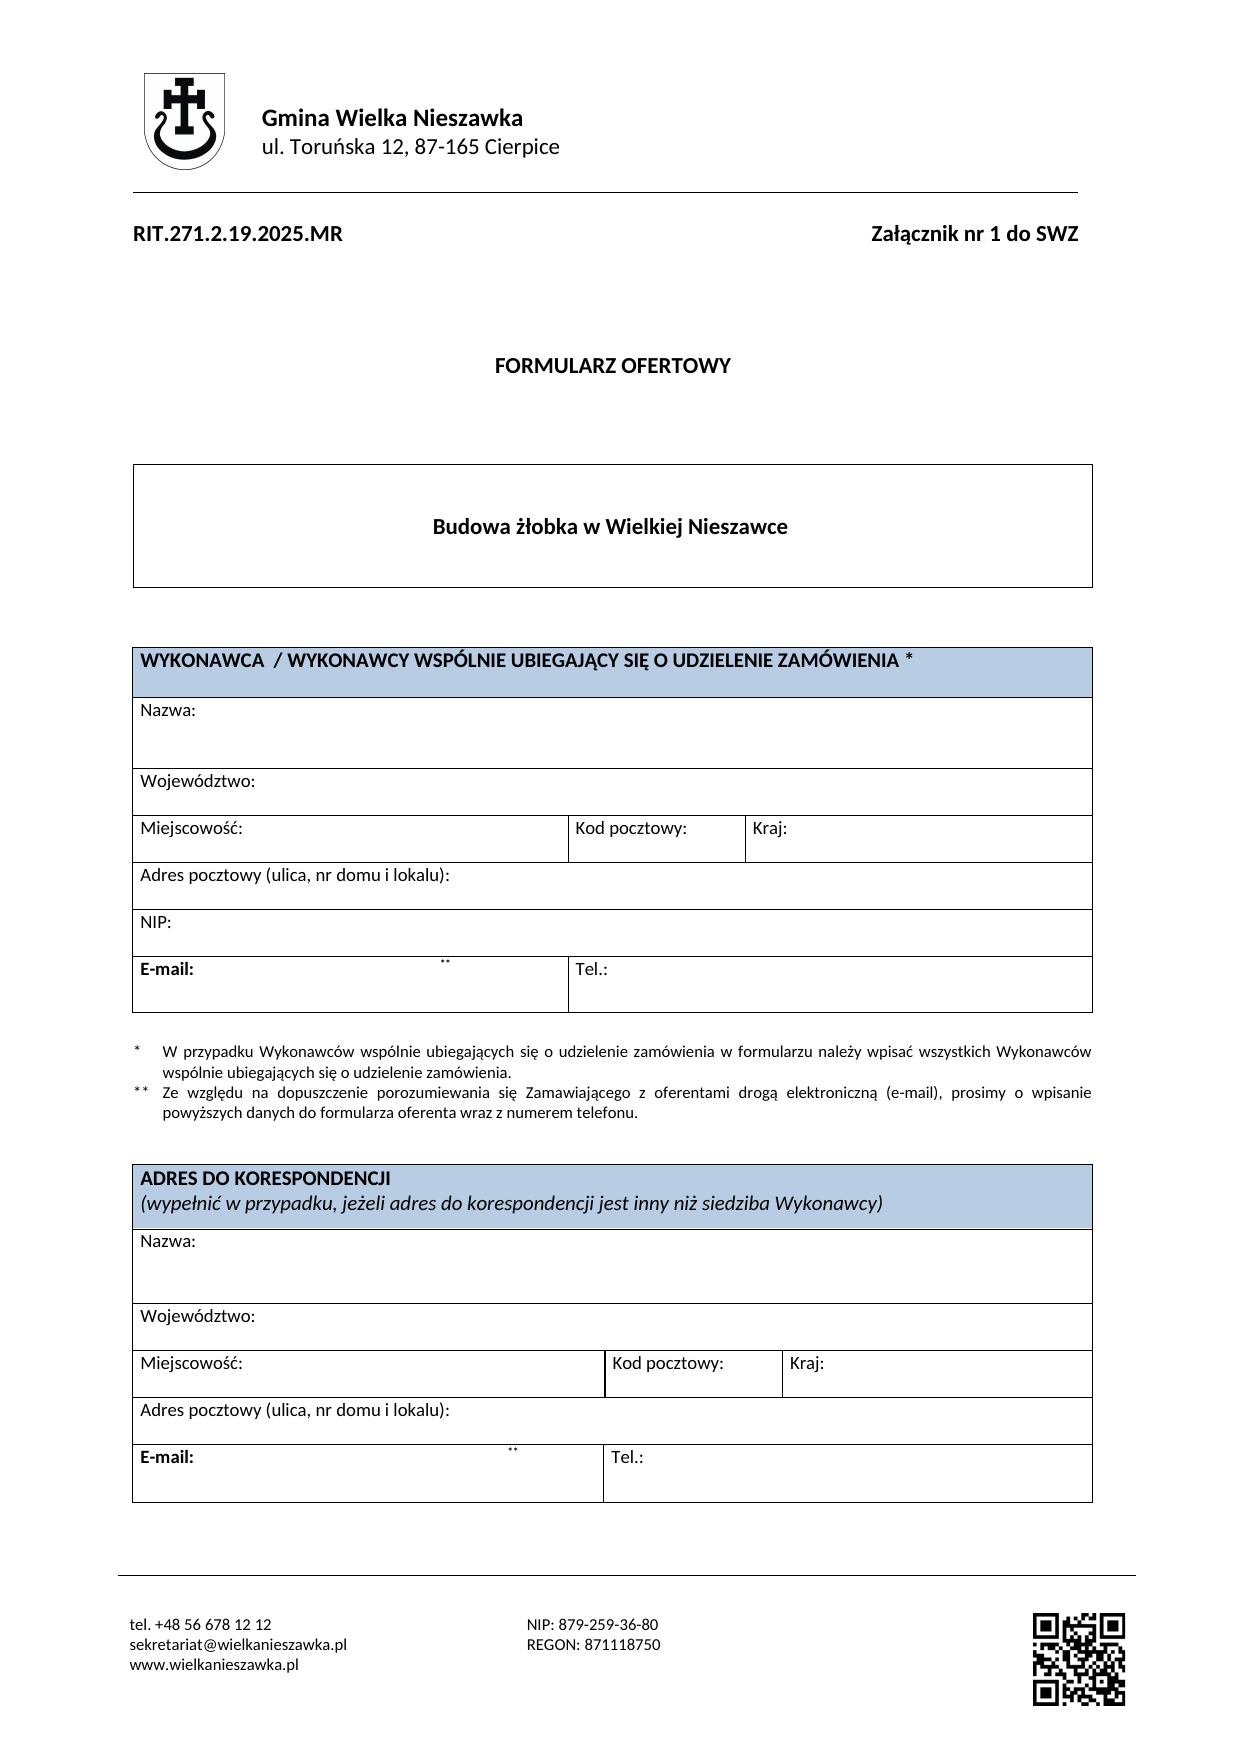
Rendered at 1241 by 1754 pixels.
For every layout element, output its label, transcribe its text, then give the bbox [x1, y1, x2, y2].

text * W przypadku Wykonawców wspólnie ubiegających się o udzielenie zamówienia w formularzu należy wpisać wszystkich Wykonawców wspólnie ubiegających się o udzielenie zamówienia. [133, 1042, 1093, 1082]
table_cell Województwo: [133, 769, 1092, 815]
table_header Budowa żłobka w Wielkiej Nieszawce [134, 465, 1092, 587]
table_cell Kod pocztowy: [606, 1351, 782, 1397]
table_cell Nazwa: [133, 698, 1092, 768]
list FORMULARZ OFERTOWY [133, 351, 1093, 379]
table_cell Województwo: [133, 1304, 1092, 1350]
table_cell Kod pocztowy: [569, 816, 745, 862]
text ** Ze względu na dopuszczenie porozumiewania się Zamawiającego z oferentami drogą elektroniczną (e-mail), prosimy o wpisanie powyższych danych do formularza oferenta wraz z numerem telefonu. [133, 1082, 1093, 1123]
table_cell Adres pocztowy (ulica, nr domu i lokalu): [133, 863, 1092, 909]
text RIT.271.2.19.2025.MR Załącznik nr 1 do SWZ [133, 224, 1093, 267]
table_header WYKONAWCA / WYKONAWCY WSPÓLNIE UBIEGAJĄCY SIĘ O UDZIELENIE ZAMÓWIENIA * [133, 648, 1092, 697]
table_header ADRES DO KORESPONDENCJI (wypełnić w przypadku, jeżeli adres do korespondencji jest inny niż siedziba Wykonawcy) [133, 1165, 1092, 1228]
table_cell E-mail: ** [133, 957, 568, 1012]
picture [144, 73, 225, 170]
table_cell NIP: [133, 910, 1092, 956]
table_cell Kraj: [783, 1351, 1092, 1397]
table_cell Nazwa: [133, 1230, 1092, 1303]
table_cell Tel.: [604, 1445, 1092, 1502]
table_cell Miejscowość: [133, 816, 568, 862]
table_cell Adres pocztowy (ulica, nr domu i lokalu): [133, 1398, 1092, 1444]
table_cell Miejscowość: [133, 1351, 604, 1397]
table_cell Kraj: [746, 816, 1092, 862]
table_cell E-mail: ** [133, 1445, 603, 1502]
table_cell Tel.: [569, 957, 1092, 1012]
